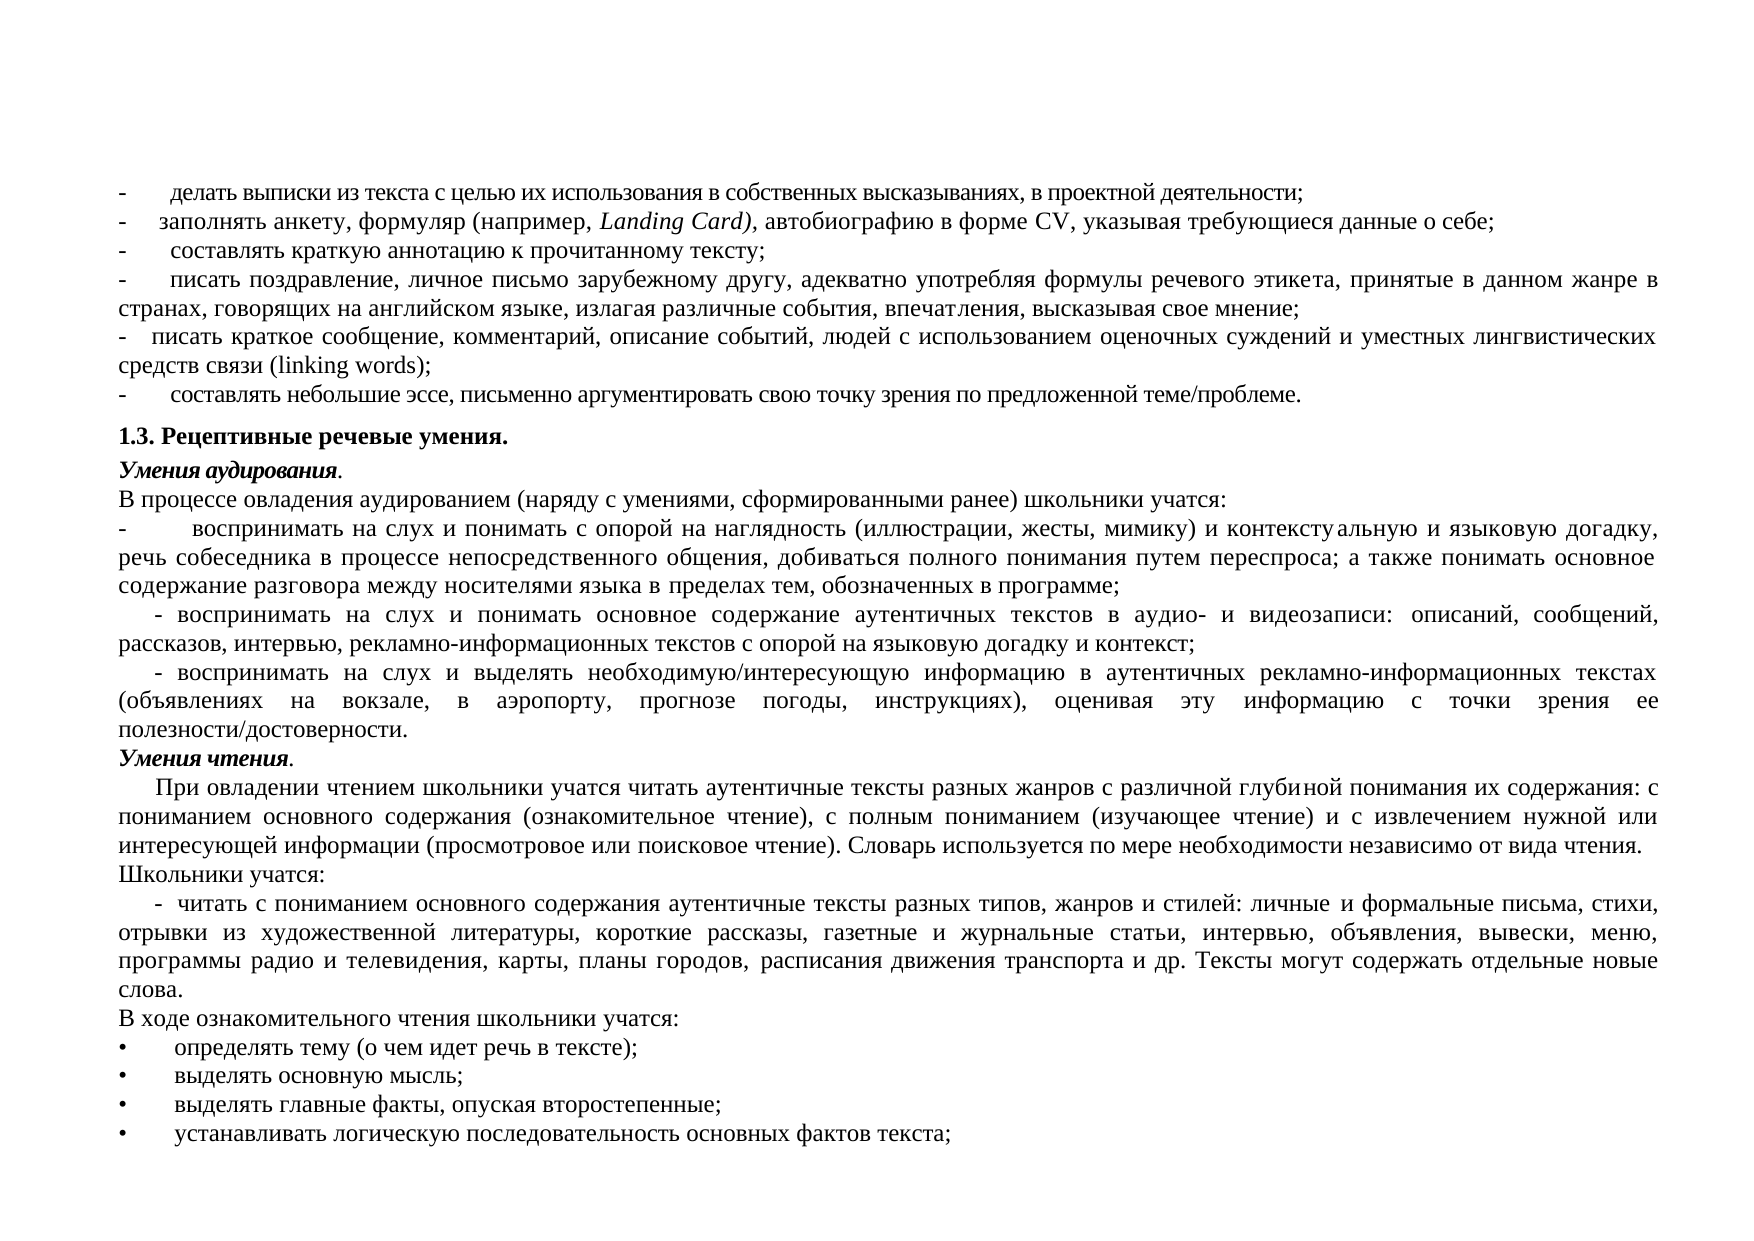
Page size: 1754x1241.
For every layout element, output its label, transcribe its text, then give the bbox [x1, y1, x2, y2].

text - писать поздравление, личное письмо зарубежному другу, адекватно употребляя формулы речевого этикета, принятые в данном жанре в странах, говорящих на английском языке, излагая различные события, впечатления, высказывая свое мнение; [118, 264, 1659, 321]
list составлять краткую аннотацию к прочитанному тексту; [118, 235, 1659, 263]
text В ходе ознакомительного чтения школьники учатся: [118, 1003, 1659, 1032]
list выделять главные факты, опуская второстепенные; [118, 1089, 1659, 1118]
text - воспринимать на слух и понимать с опорой на наглядность (иллюстрации, жесты, мимику) и контекстуальную и языковую догадку, речь собеседника в процессе непосредственного общения, добиваться полного понимания путем переспроса; а также понимать основное содержание разговора между носителями языка в пределах тем, обозначенных в программе; [118, 513, 1659, 599]
list выделять основную мысль; [118, 1060, 1659, 1089]
text Умения чтения. [118, 743, 1659, 772]
text - читать с пониманием основного содержания аутентичные тексты разных типов, жанров и стилей: личные и формальные письма, стихи, отрывки из художественной литературы, короткие рассказы, газетные и журнальные статьи, интервью, объявления, вывески, меню, программы радио и телевидения, карты, планы городов, расписания движения транспорта и др. Тексты могут содержать отдельные новые слова. [118, 888, 1659, 1003]
text При овладении чтением школьники учатся читать аутентичные тексты разных жанров с различной глубиной понимания их содержания: с пониманием основного содержания (ознакомительное чтение), с полным пониманием (изучающее чтение) и с извлечением нужной или интересующей информации (просмотровое или поисковое чтение). Словарь используется по мере необходимости независимо от вида чтения. [118, 772, 1659, 858]
text - заполнять анкету, формуляр (например, Landing Card), автобиографию в форме CV, указывая требующиеся данные о себе; [118, 206, 1659, 235]
list воспринимать на слух и выделять необходимую/интересующую информацию в аутентичных рекламно-информационных текстах (объявлениях на вокзале, в аэропорту, прогнозе погоды, инструкциях), оценивая эту информацию с точки зрения ее полезности/достоверности. [118, 657, 1659, 743]
list определять тему (о чем идет речь в тексте); [118, 1032, 1659, 1060]
text - писать краткое сообщение, комментарий, описание событий, людей с использованием оценочных суждений и уместных лингвистических средств связи (linking words); [118, 321, 1659, 379]
text Школьники учатся: [118, 859, 1659, 888]
list составлять небольшие эссе, письменно аргументировать свою точку зрения по предложенной теме/проблеме. [118, 379, 1659, 408]
list делать выписки из текста с целью их использования в собственных высказываниях, в проектной деятельности; [118, 177, 1659, 206]
list устанавливать логическую последовательность основных фактов текста; [118, 1118, 1659, 1147]
text В процессе овладения аудированием (наряду с умениями, сформированными ранее) школьники учатся: [118, 484, 1659, 513]
list воспринимать на слух и понимать основное содержание аутентичных текстов в аудио- и видеозаписи: описаний, сообщений, рассказов, интервью, рекламно-информационных текстов с опорой на языковую догадку и контекст; [118, 599, 1659, 657]
text Умения аудирования. [118, 456, 1659, 484]
text 1.3. Рецептивные речевые умения. [118, 421, 1659, 449]
